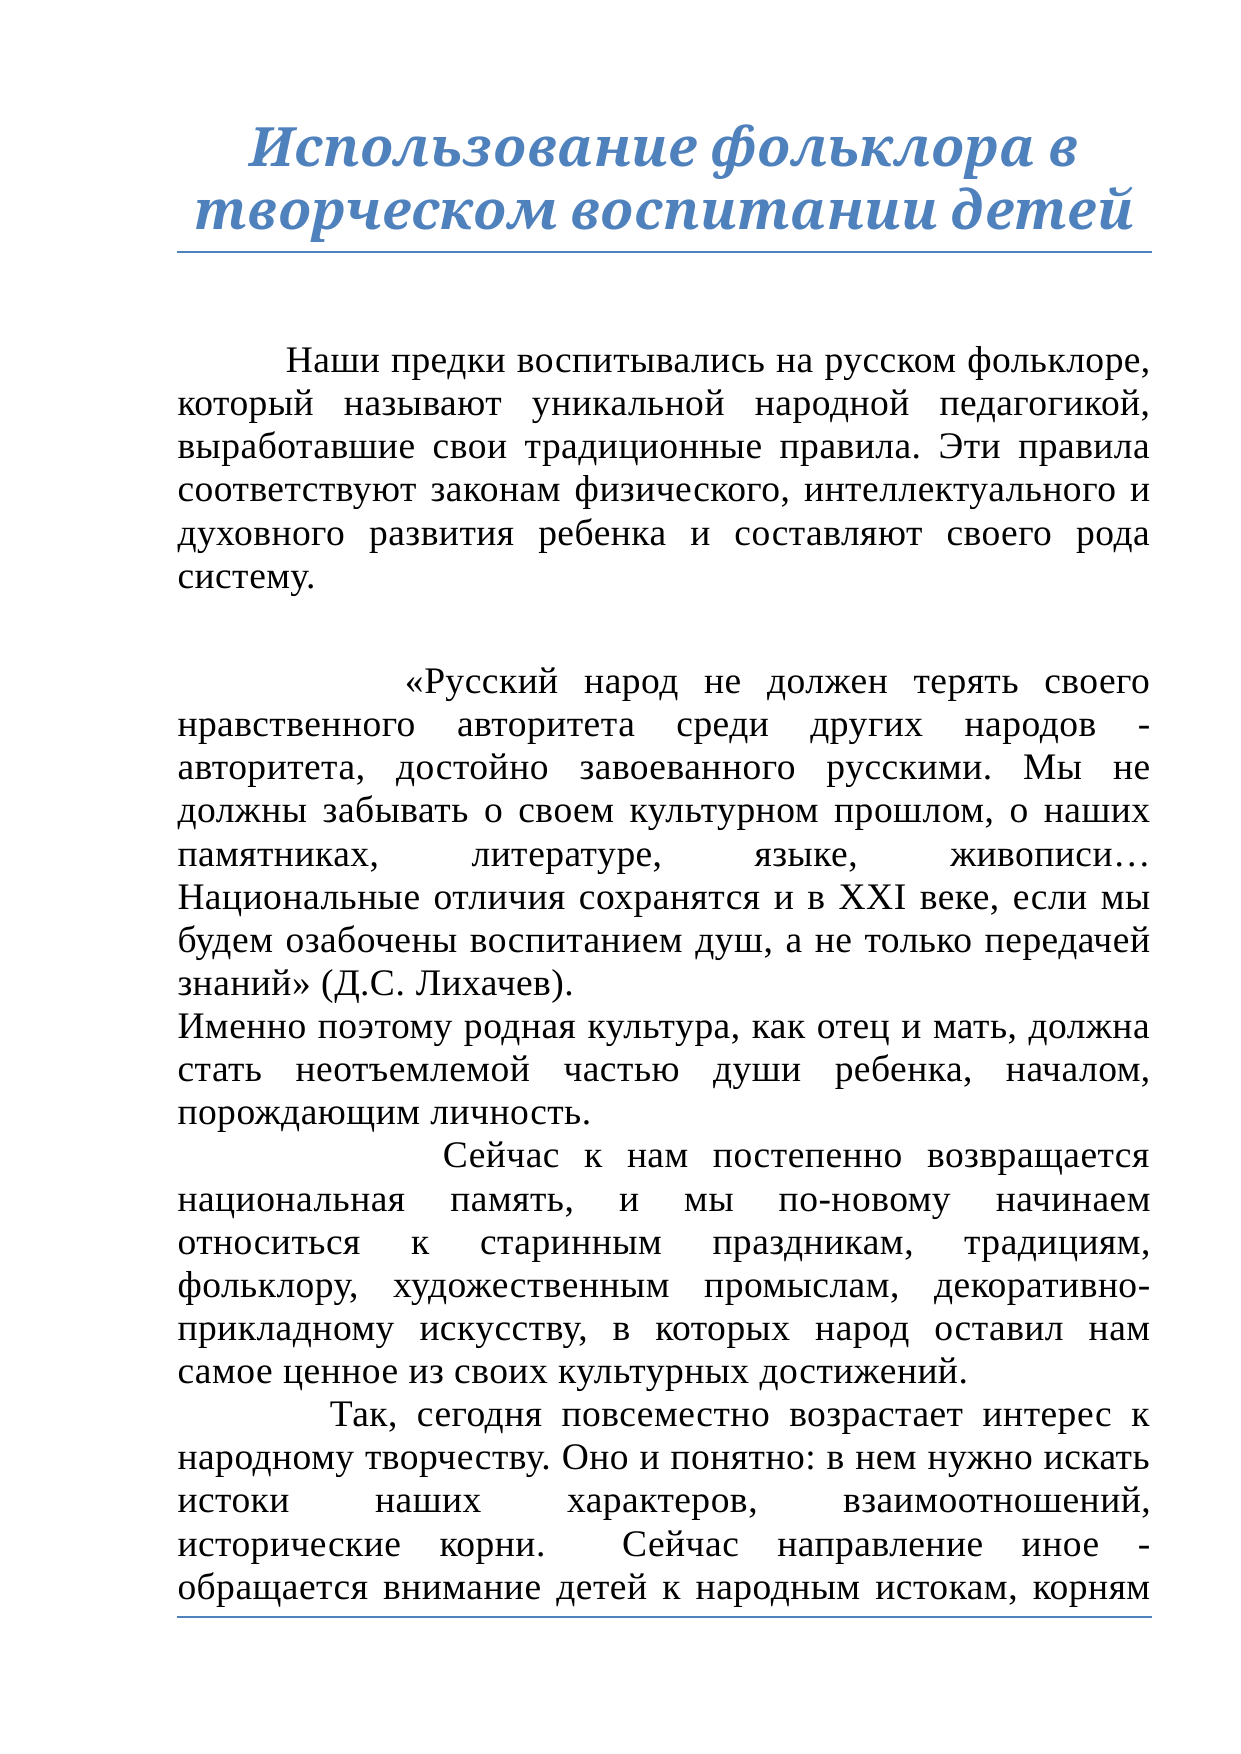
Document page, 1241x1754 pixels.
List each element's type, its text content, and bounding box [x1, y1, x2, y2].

title Использование фольклора в творческом воспитании детей [177, 118, 1152, 251]
title Именно поэтому родная культура, как отец и мать, должна стать неотъемлемой частью души ребенка, началом, порождающим личность. [177, 1003, 1152, 1133]
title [177, 1392, 1152, 1616]
title Сейчас к нам постепенно возвращается национальная память, и мы по-новому начинаем относиться к старинным праздникам, традициям, фольклору, художественным промыслам, декоративно-прикладному искусству, в которых народ оставил нам самое ценное из своих культурных достижений. [177, 1133, 1152, 1392]
title «Русский народ не должен терять своего нравственного авторитета среди других народов - авторитета, достойно завоеванного русскими. Мы не должны забывать о своем культурном прошлом, о наших памятниках, литературе, языке, живописи… Национальные отличия сохранятся и в XXI веке, если мы будем озабочены воспитанием душ, а не только передачей знаний» (Д.С. Лихачев). [177, 658, 1152, 1003]
title Наши предки воспитывались на русском фольклоре, который называют уникальной народной педагогикой, выработавшие свои традиционные правила. Эти правила соответствуют законам физического, интеллектуального и духовного развития ребенка и составляют своего рода систему. [177, 337, 1152, 596]
